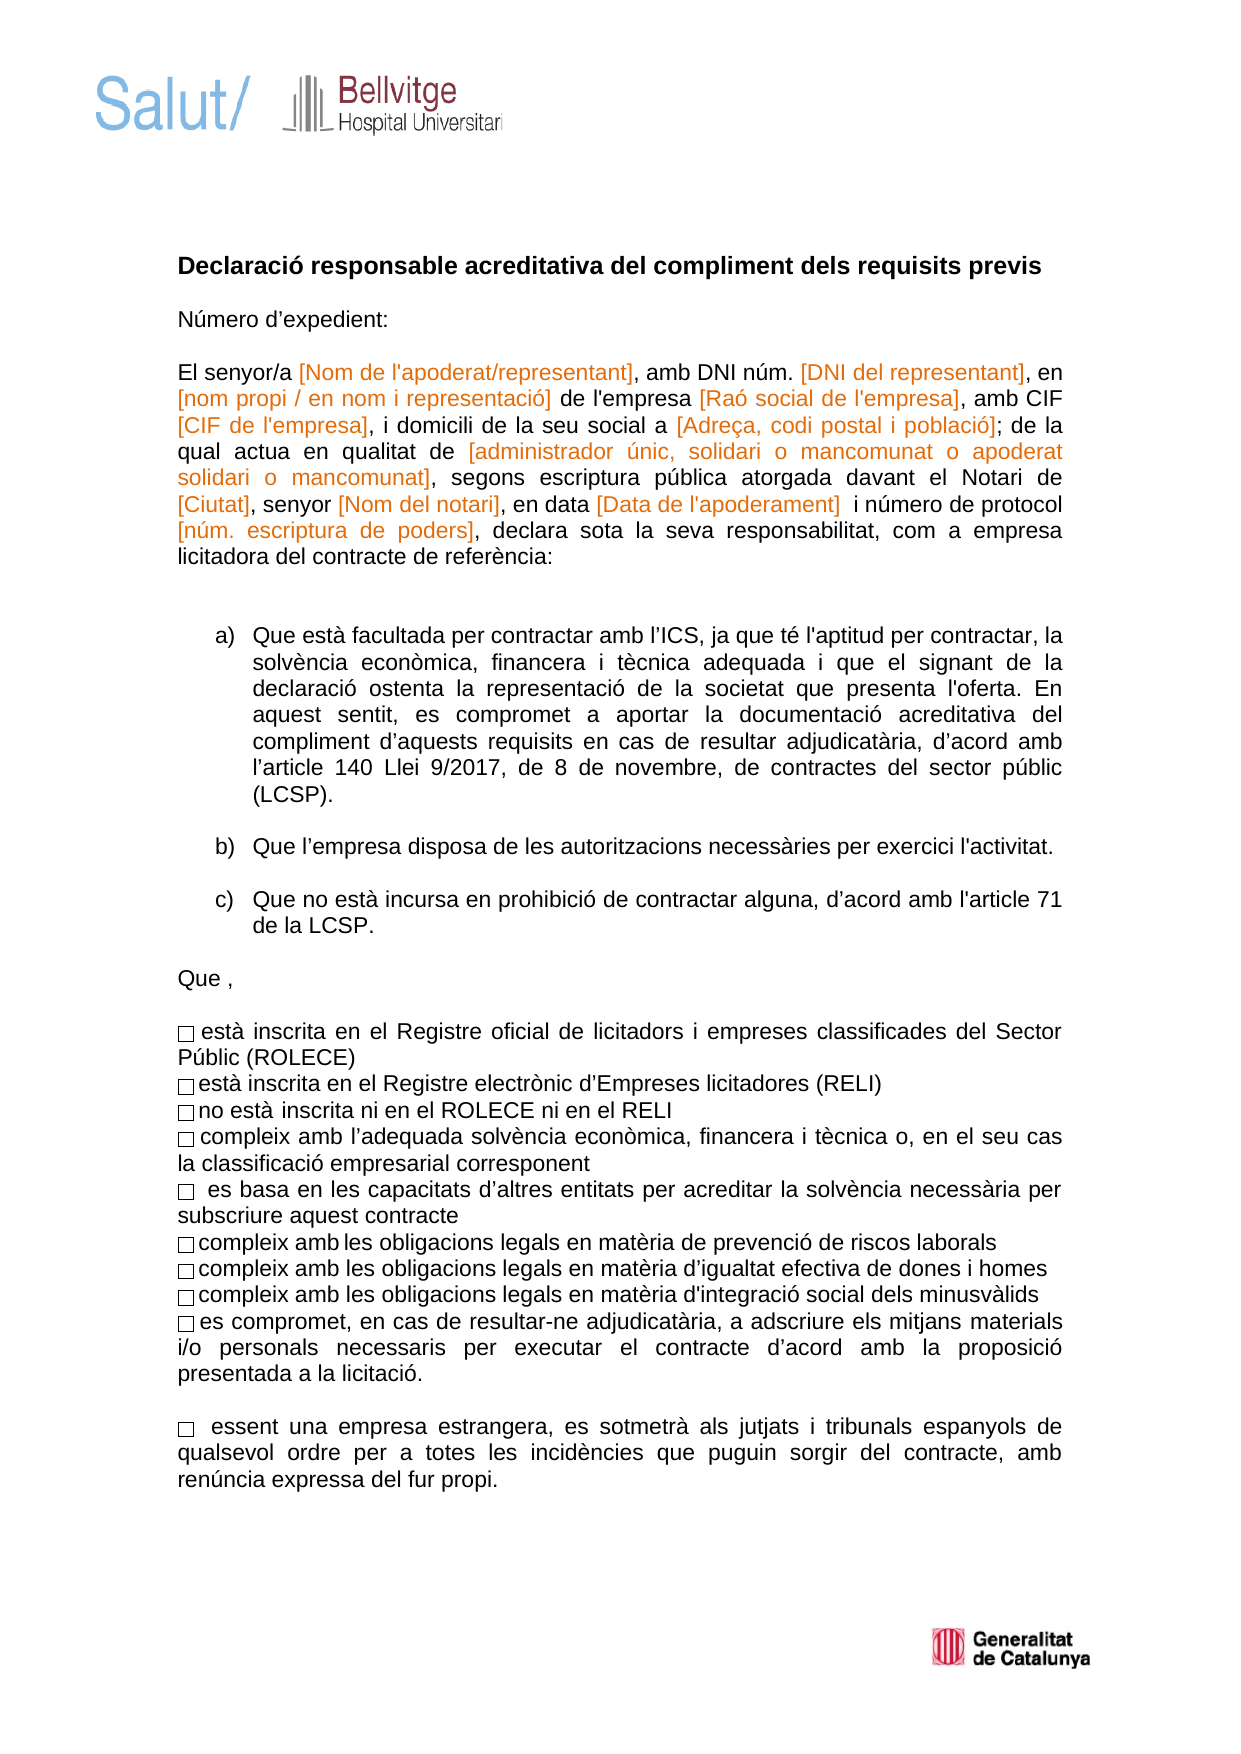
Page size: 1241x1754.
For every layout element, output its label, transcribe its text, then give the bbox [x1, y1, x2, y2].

text Declaració responsable acreditativa del compliment dels requisits previs [177, 251, 1063, 280]
text compleix amb les obligacions legals en matèria d'integració social dels minusvàlids [177, 1281, 1063, 1308]
picture [96, 75, 503, 136]
text Que , [177, 965, 1063, 991]
text compleix amb les obligacions legals en matèria de prevenció de riscos laborals [177, 1228, 1063, 1255]
text essent una empresa estrangera, es sotmetrà als jutjats i tribunals espanyols de qualsevol ordre per a totes les incidències que puguin sorgir del contracte, amb renúncia expressa del fur propi. [177, 1413, 1063, 1492]
picture [893, 1621, 1129, 1674]
text està inscrita en el Registre oficial de licitadors i empreses classificades del Sector Públic (ROLECE) [177, 1018, 1063, 1070]
text compleix amb les obligacions legals en matèria d’igualtat efectiva de dones i homes [177, 1255, 1063, 1281]
text compleix amb l’adequada solvència econòmica, financera i tècnica o, en el seu cas la classificació empresarial corresponent [177, 1123, 1063, 1176]
text no està inscrita ni en el ROLECE ni en el RELI [177, 1097, 1063, 1123]
text està inscrita en el Registre electrònic d’Empreses licitadores (RELI) [177, 1070, 1063, 1097]
text El senyor/a [Nom de l'apoderat/representant], amb DNI núm. [DNI del representant], en [nom propi / en nom i representació] de l'empresa [Raó social de l'empresa], amb CIF [CIF de l'empresa], i domicili de la seu social a [Adreça, codi postal i població]; de la qual actua en qualitat de [administrador únic, solidari o mancomunat o apoderat solidari o mancomunat], segons escriptura pública atorgada davant el Notari de [Ciutat], senyor [Nom del notari], en data [Data de l'apoderament] i número de protocol [núm. escriptura de poders], declara sota la seva responsabilitat, com a empresa licitadora del contracte de referència: [177, 359, 1063, 570]
list Que l’empresa disposa de les autoritzacions necessàries per exercici l'activitat. [215, 833, 1063, 859]
text es compromet, en cas de resultar-ne adjudicatària, a adscriure els mitjans materials i/o personals necessaris per executar el contracte d’acord amb la proposició presentada a la licitació. [177, 1308, 1063, 1387]
text Número d’expedient: [177, 306, 1063, 332]
list Que està facultada per contractar amb l’ICS, ja que té l'aptitud per contractar, la solvència econòmica, financera i tècnica adequada i que el signant de la declaració ostenta la representació de la societat que presenta l'oferta. En aquest sentit, es compromet a aportar la documentació acreditativa del compliment d’aquests requisits en cas de resultar adjudicatària, d’acord amb l’article 140 Llei 9/2017, de 8 de novembre, de contractes del sector públic (LCSP). [215, 622, 1063, 807]
text es basa en les capacitats d’altres entitats per acreditar la solvència necessària per subscriure aquest contracte [177, 1176, 1063, 1228]
list Que no està incursa en prohibició de contractar alguna, d’acord amb l'article 71 de la LCSP. [215, 886, 1063, 939]
